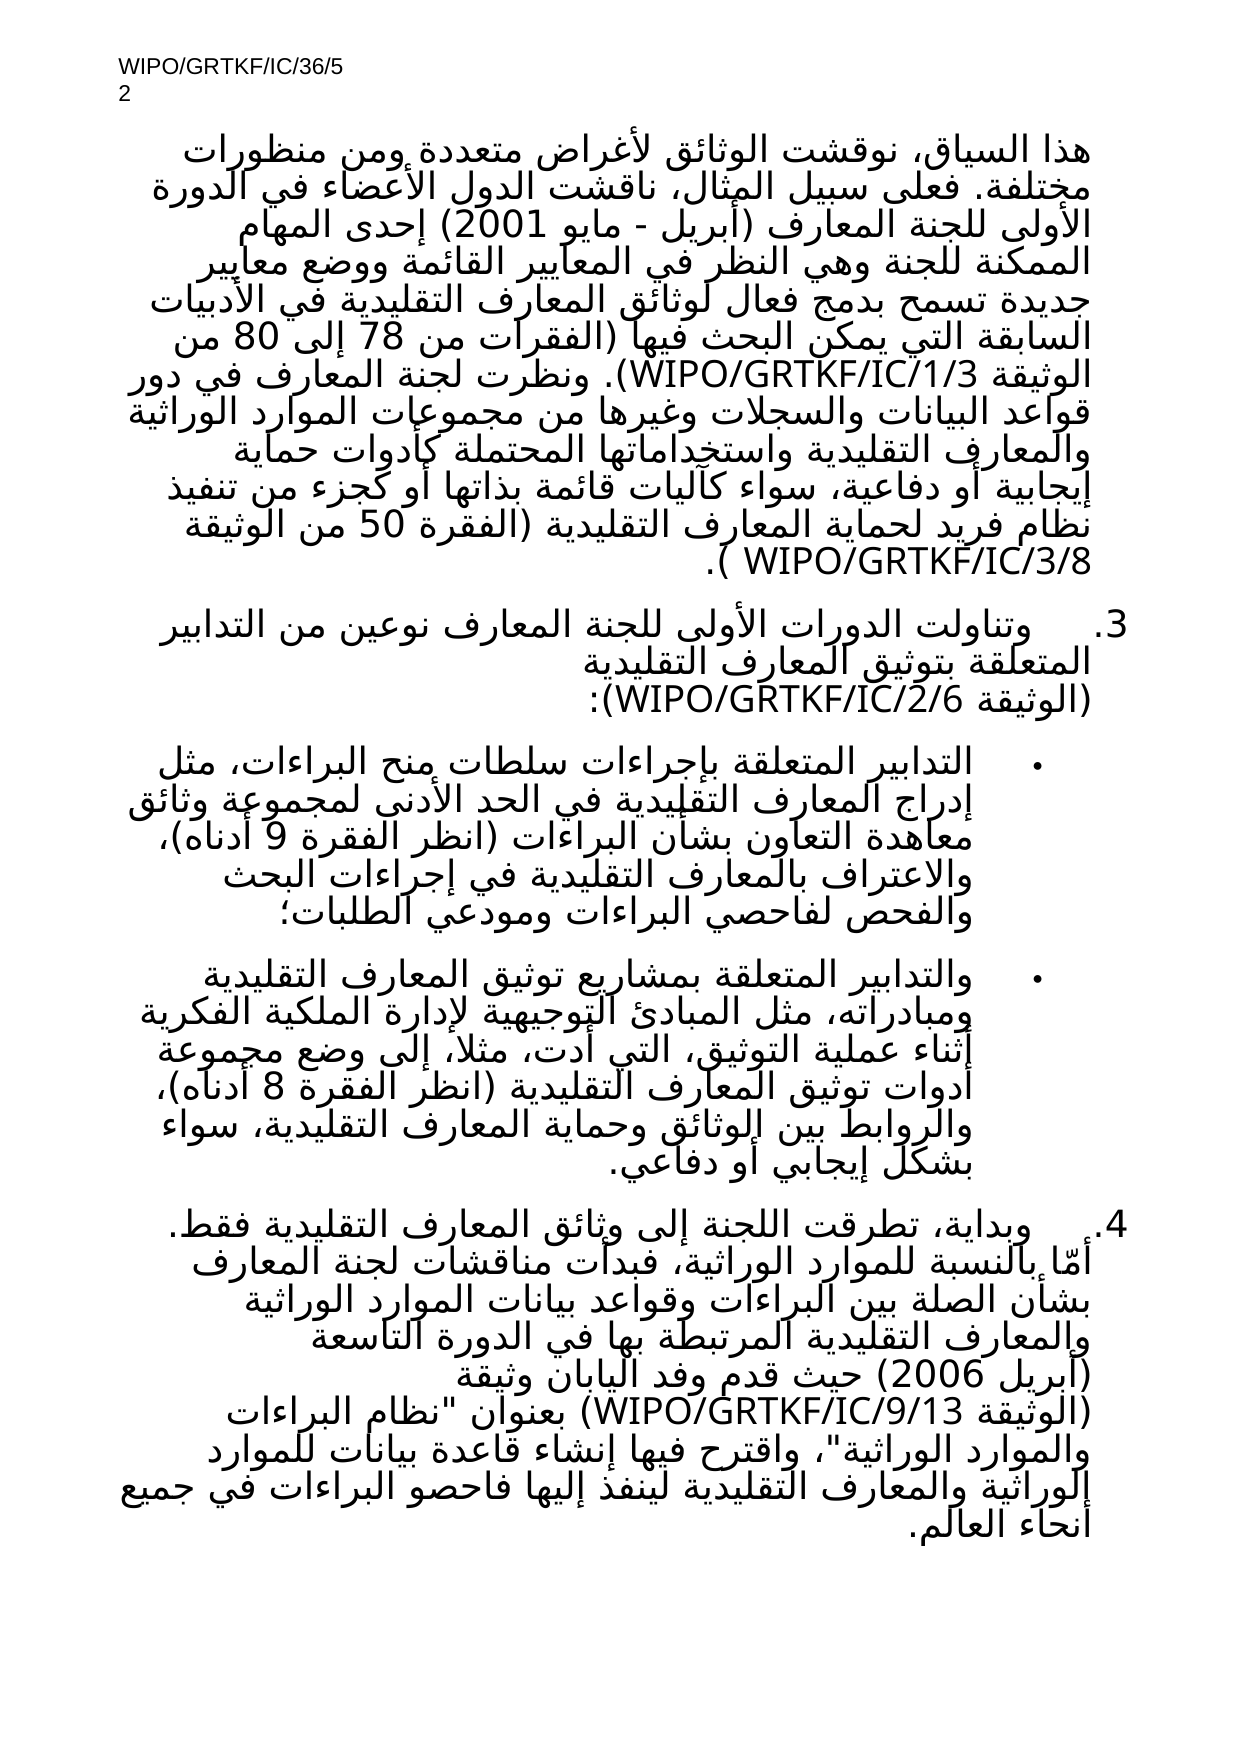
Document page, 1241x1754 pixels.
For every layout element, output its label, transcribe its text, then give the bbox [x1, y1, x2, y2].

text وبداية، تطرقت اللجنة إلى وثائق المعارف التقليدية فقط. أمّا بالنسبة للموارد الوراثية، فبدأت مناقشات لجنة المعارف بشأن الصلة بين البراءات وقواعد بيانات الموارد الوراثية والمعارف التقليدية المرتبطة بها في الدورة التاسعة (أبريل 2006) حيث قدم وفد اليابان وثيقة (الوثيقة WIPO/GRTKF/IC/9/13) بعنوان "نظام البراءات والموارد الوراثية"، واقترح فيها إنشاء قاعدة بيانات للموارد الوراثية والمعارف التقليدية لينفذ إليها فاحصو البراءات في جميع أنحاء العالم. [118, 1207, 1092, 1545]
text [118, 132, 1092, 582]
list والتدابير المتعلقة بمشاريع توثيق المعارف التقليدية ومبادراته، مثل المبادئ التوجيهية لإدارة الملكية الفكرية أثناء عملية التوثيق، التي أدت، مثلا، إلى وضع مجموعة أدوات توثيق المعارف التقليدية (انظر الفقرة 8 أدناه)، والروابط بين الوثائق وحماية المعارف التقليدية، سواء بشكل إيجابي أو دفاعي. [118, 957, 1033, 1182]
list التدابير المتعلقة بإجراءات سلطات منح البراءات، مثل إدراج المعارف التقليدية في الحد الأدنى لمجموعة وثائق معاهدة التعاون بشأن البراءات (انظر الفقرة 9 أدناه)، والاعتراف بالمعارف التقليدية في إجراءات البحث والفحص لفاحصي البراءات ومودعي الطلبات؛ [118, 745, 1033, 932]
text وتناولت الدورات الأولى للجنة المعارف نوعين من التدابير المتعلقة بتوثيق المعارف التقليدية (الوثيقة WIPO/GRTKF/IC/2/6): [118, 607, 1092, 720]
